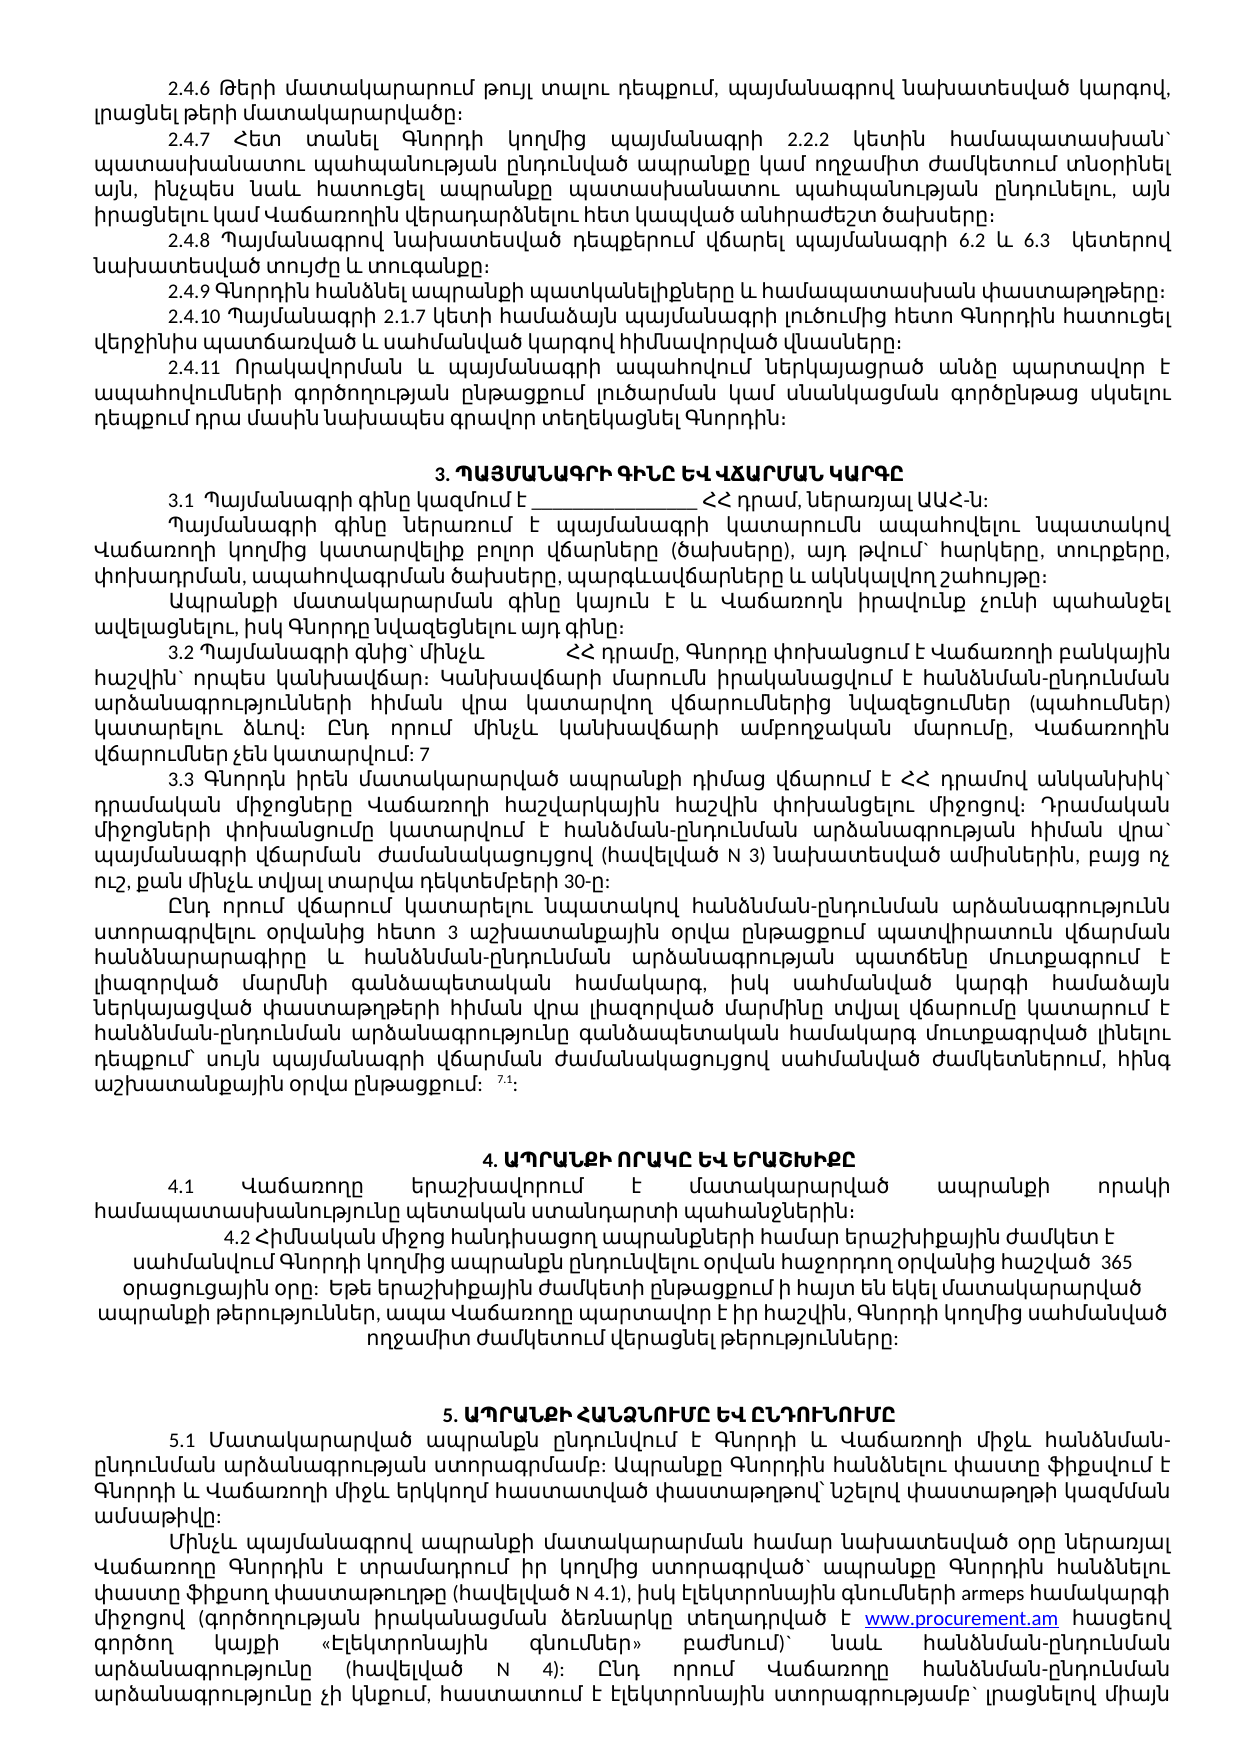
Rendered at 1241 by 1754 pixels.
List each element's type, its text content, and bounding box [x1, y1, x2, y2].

text 3.3 Գնորդն իրեն մատակարարված ապրանքի դիմաց վճարում է ՀՀ դրամով անկանխիկ` դրամական միջոցները Վաճառողի հաշվարկային հաշվին փոխանցելու միջոցով։ Դրամական միջոցների փոխանցումը կատարվում է հանձման-ընդունման արձանագրության հիման վրա` պայմանագրի վճարման ժամանակացույցով (հավելված N 3) նախատեսված ամիսներին, բայց ոչ ուշ, քան մինչև տվյալ տարվա դեկտեմբերի 30-ը: [94, 766, 1171, 893]
text 2.4.10 Պայմանագրի 2.1.7 կետի համաձայն պայմանագրի լուծումից հետո Գնորդին հատուցել վերջինիս պատճառված և սահմանված կարգով հիմնավորված վնասները։ [94, 304, 1171, 354]
text 4.2 Հիմնական միջոց հանդիսացող ապրանքների համար երաշխիքային ժամկետ է սահմանվում Գնորդի կողմից ապրանքն ընդունվելու օրվան հաջորդող օրվանից հաշված 365 օրացուցային օրը: Եթե երաշխիքային ժամկետի ընթացքում ի հայտ են եկել մատակարարված ապրանքի թերություններ, ապա Վաճառողը պարտավոր է իր հաշվին, Գնորդի կողմից սահմանված ողջամիտ ժամկետում վերացնել թերությունները: [94, 1224, 366, 1351]
text 2.4.7 Հետ տանել Գնորդի կողմից պայմանագրի 2.2.2 կետին համապատասխան` պատասխանատու պահպանության ընդունված ապրանքը կամ ողջամիտ ժամկետում տնօրինել այն, ինչպես նաև հատուցել ապրանքը պատասխանատու պահպանության ընդունելու, այն իրացնելու կամ Վաճառողին վերադարձնելու հետ կապված անհրաժեշտ ծախսերը։ [94, 126, 1171, 227]
text 4.1 Վաճառողը երաշխավորում է մատակարարված ապրանքի որակի համապատասխանությունը պետական ստանդարտի պահանջներին։ [94, 1173, 1171, 1224]
text 2.4.9 Գնորդին հանձնել ապրանքի պատկանելիքները և համապատասխան փաստաթղթերը։ [94, 278, 1171, 304]
text 4. ԱՊՐԱՆՔԻ ՈՐԱԿԸ ԵՎ ԵՐԱՇԽԻՔԸ [94, 1148, 1171, 1173]
text Ապրանքի մատակարարման գինը կայուն է և Վաճառողն իրավունք չունի պահանջել ավելացնելու, իսկ Գնորդը նվազեցնելու այդ գինը։ [94, 588, 1171, 639]
text 3.2 Պայմանագրի գնից` մինչև ՀՀ դրամը, Գնորդը փոխանցում է Վաճառողի բանկային հաշվին` որպես կանխավճար։ Կանխավճարի մարումն իրականացվում է հանձնման-ընդունման արձանագրությունների հիման վրա կատարվող վճարումներից նվազեցումներ (պահումներ) կատարելու ձևով։ Ընդ որում մինչև կանխավճարի ամբողջական մարումը, Վաճառողին վճարումներ չեն կատարվում: 7 [94, 639, 1171, 766]
text 5. ԱՊՐԱՆՔԻ ՀԱՆՁՆՈՒՄԸ ԵՎ ԸՆԴՈՒՆՈՒՄԸ [94, 1402, 1171, 1427]
text 2.4.11 Որակավորման և պայմանագրի ապահովում ներկայացրած անձը պարտավոր է ապահովումների գործողության ընթացքում լուծարման կամ սնանկացման գործընթաց սկսելու դեպքում դրա մասին նախապես գրավոր տեղեկացնել Գնորդին։ [94, 354, 1171, 431]
text Պայմանագրի գինը ներառում է պայմանագրի կատարումն ապահովելու նպատակով Վաճառողի կողմից կատարվելիք բոլոր վճարները (ծախսերը), այդ թվում` հարկերը, տուրքերը, փոխադրման, ապահովագրման ծախսերը, պարգևավճարները և ակնկալվող շահույթը։ [94, 512, 1171, 588]
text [94, 1529, 1171, 1707]
text 2.4.8 Պայմանագրով նախատեսված դեպքերում վճարել պայմանագրի 6.2 և 6.3 կետերով նախատեսված տույժը և տուգանքը։ [94, 227, 1171, 278]
text 5.1 Մատակարարված ապրանքն ընդունվում է Գնորդի և Վաճառողի միջև հանձնման-ընդունման արձանագրության ստորագրմամբ: Ապրանքը Գնորդին հանձնելու փաստը ֆիքսվում է Գնորդի և Վաճառողի միջև երկկողմ հաստատված փաստաթղթով՝ նշելով փաստաթղթի կազմման ամսաթիվը: [94, 1427, 1171, 1529]
text 2.4.6 Թերի մատակարարում թույլ տալու դեպքում, պայմանագրով նախատեսված կարգով, լրացնել թերի մատակարարվածը։ [94, 75, 1171, 126]
text 3. ՊԱՅՄԱՆԱԳՐԻ ԳԻՆԸ ԵՎ ՎՃԱՐՄԱՆ ԿԱՐԳԸ [94, 461, 1171, 487]
text 4.2 Հիմնական միջոց հանդիսացող ապրանքների համար երաշխիքային ժամկետ է սահմանվում Գնորդի կողմից ապրանքն ընդունվելու օրվան հաջորդող օրվանից հաշված 365 օրացուցային օրը: Եթե երաշխիքային ժամկետի ընթացքում ի հայտ են եկել մատակարարված ապրանքի թերություններ, ապա Վաճառողը պարտավոր է իր հաշվին, Գնորդի կողմից սահմանված ողջամիտ ժամկետում վերացնել թերությունները: [899, 1224, 1171, 1351]
text 3.1 Պայմանագրի գինը կազմում է ________________ ՀՀ դրամ, ներառյալ ԱԱՀ-ն: [94, 487, 1171, 512]
